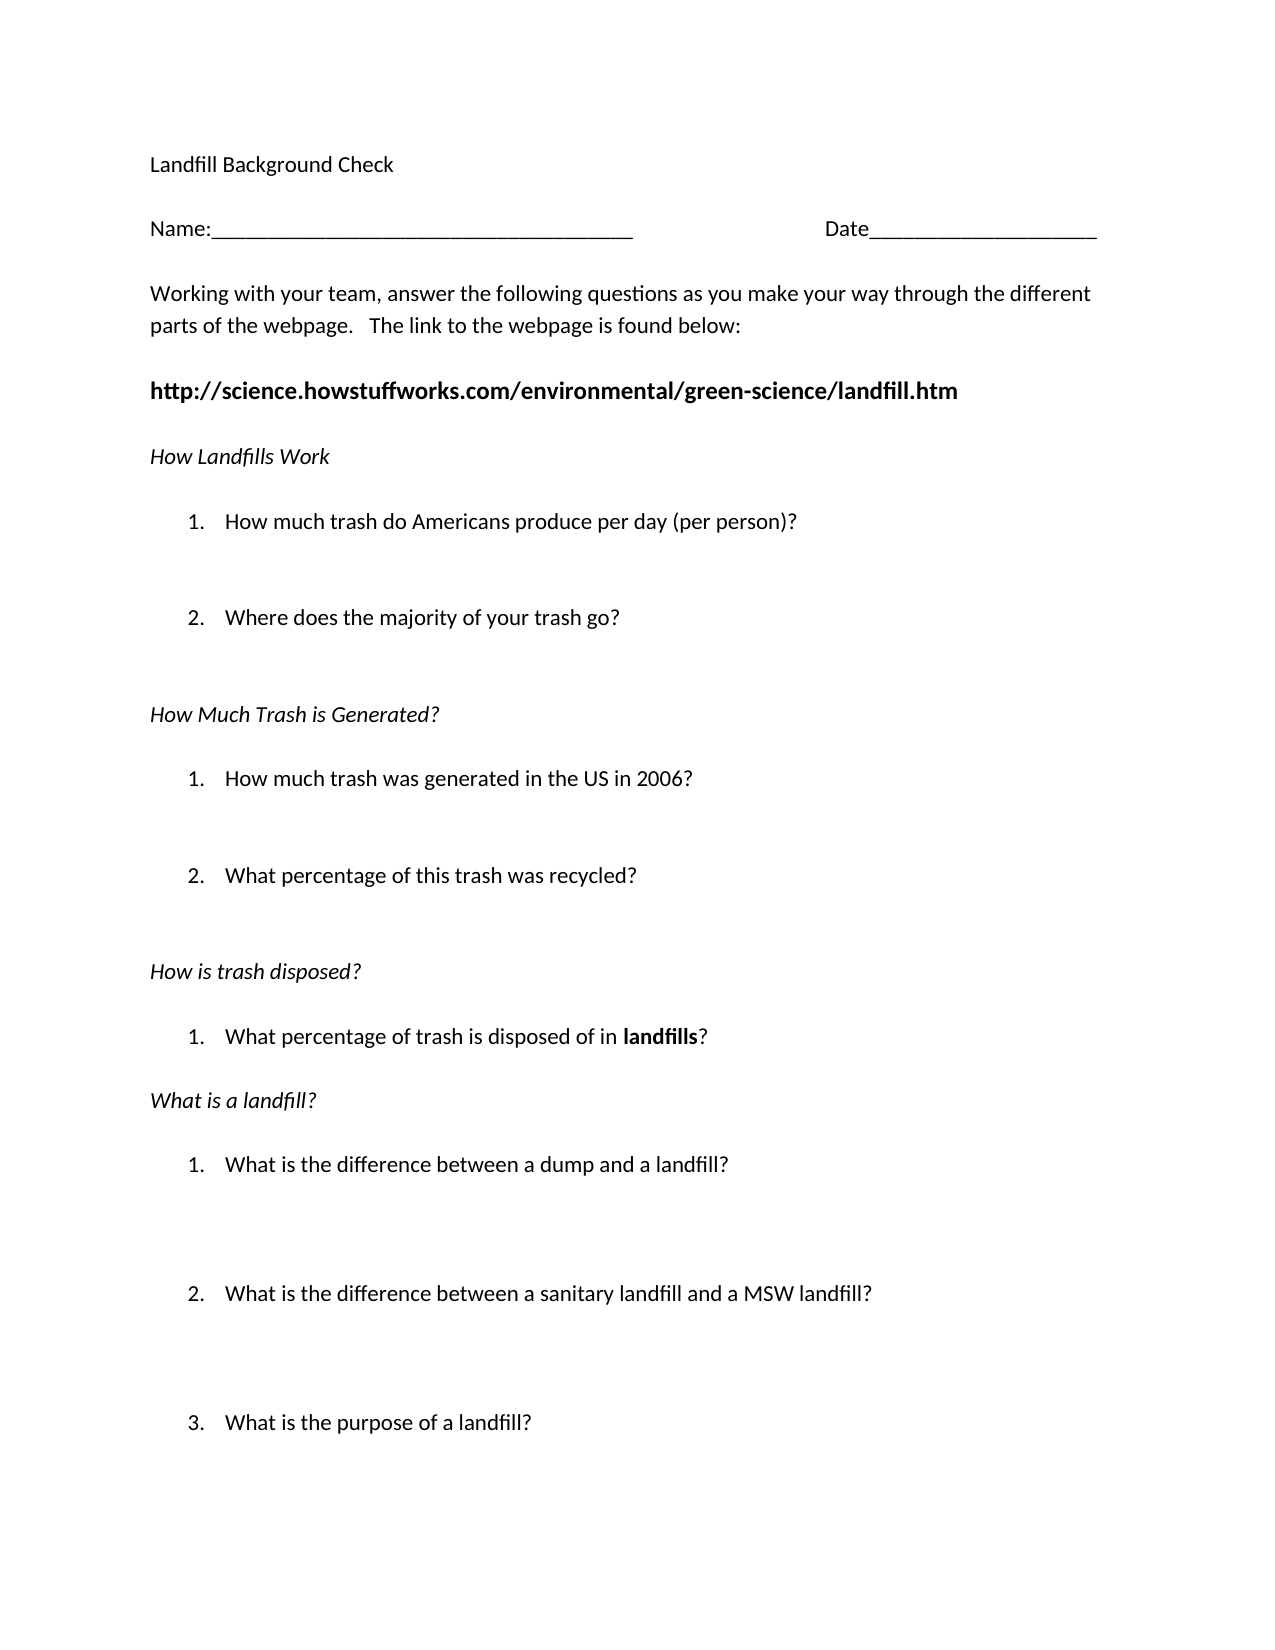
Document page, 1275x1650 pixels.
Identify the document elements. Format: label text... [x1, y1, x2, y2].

text How Landfills Work [150, 442, 1125, 471]
text How is trash disposed? [150, 957, 1125, 986]
text Landfill Background Check [150, 150, 1125, 178]
text Name:_____________________________________ Date____________________ [150, 214, 1125, 242]
list What is the difference between a sanitary landfill and a MSW landfill? [187, 1279, 1125, 1307]
list How much trash do Americans produce per day (per person)? [187, 507, 1125, 535]
list What percentage of trash is disposed of in landfills? [187, 1022, 1125, 1050]
text How Much Trash is Generated? [150, 700, 1125, 728]
list What percentage of this trash was recycled? [187, 861, 1125, 889]
list How much trash was generated in the US in 2006? [187, 764, 1125, 792]
list What is the purpose of a landfill? [187, 1408, 1125, 1436]
text What is a landfill? [150, 1086, 1125, 1114]
list What is the difference between a dump and a landfill? [187, 1151, 1125, 1179]
text Working with your team, answer the following questions as you make your way through the different parts of the webpage. The link to the webpage is found below: [150, 279, 1125, 339]
text http://science.howstuffworks.com/environmental/green-science/landfill.htm [150, 375, 1125, 406]
list Where does the majority of your trash go? [187, 603, 1125, 631]
